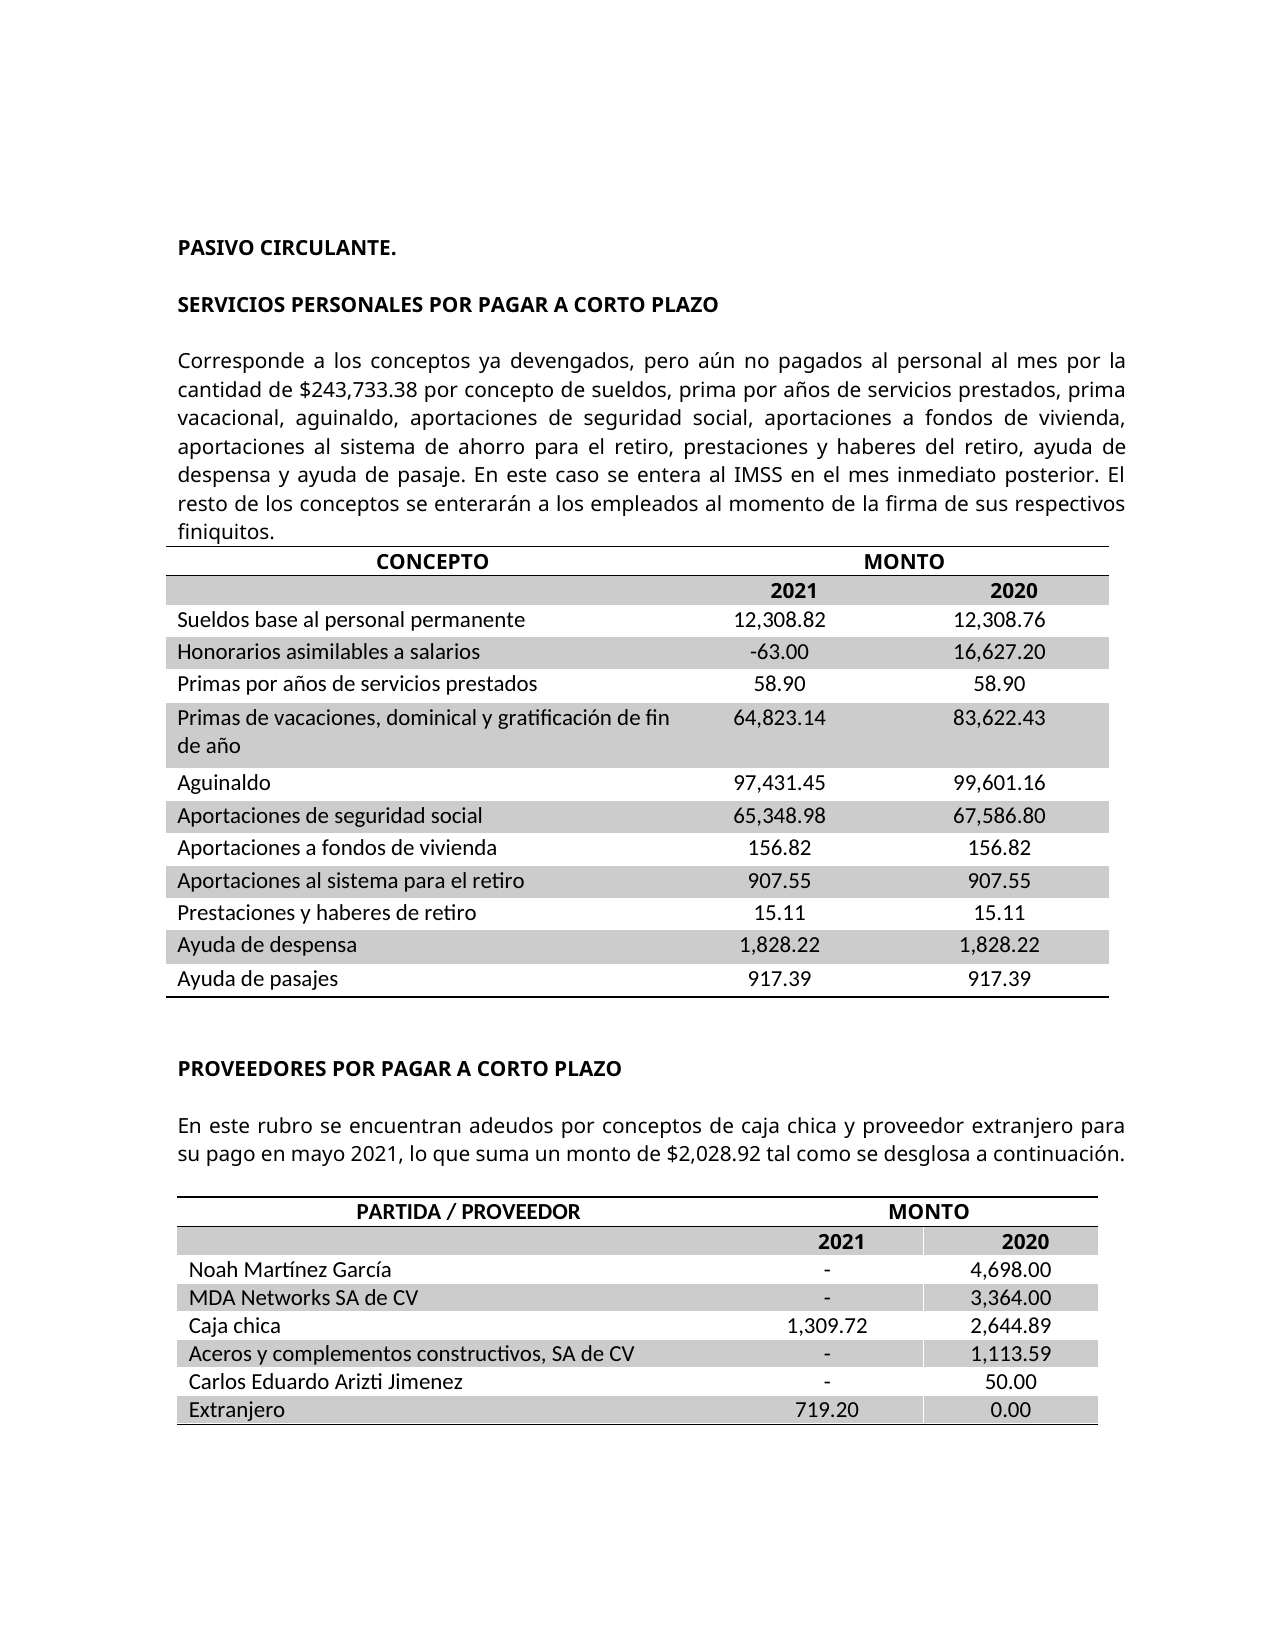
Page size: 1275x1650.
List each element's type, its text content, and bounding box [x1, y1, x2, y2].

table_cell 4,698.00 [924, 1255, 1098, 1283]
table_cell 719.20 [730, 1396, 923, 1423]
table_cell Prestaciones y haberes de retiro [166, 898, 670, 930]
table_cell 1,113.59 [924, 1340, 1098, 1367]
table_cell 2020 [889, 576, 1109, 605]
table_cell - [730, 1255, 923, 1283]
table_cell Extranjero [177, 1396, 730, 1423]
table_cell 156.82 [670, 834, 889, 866]
table_cell 2,644.89 [924, 1311, 1098, 1339]
table_cell 2021 [670, 576, 889, 605]
table_cell 67,586.80 [889, 801, 1109, 833]
table_cell -63.00 [670, 637, 889, 669]
table_cell 97,431.45 [670, 768, 889, 801]
table_cell 83,622.43 [889, 703, 1109, 768]
table_cell Sueldos base al personal permanente [166, 605, 670, 637]
table_cell 1,309.72 [730, 1311, 923, 1339]
table_cell 917.39 [889, 964, 1109, 996]
table_header PARTIDA / PROVEEDOR [177, 1198, 730, 1226]
table_cell Aportaciones de seguridad social [166, 801, 670, 833]
table_cell 99,601.16 [889, 768, 1109, 801]
table_cell 2021 [730, 1227, 923, 1255]
table_cell Primas de vacaciones, dominical y gratificación de fin de año [166, 703, 670, 768]
table_cell - [730, 1284, 923, 1311]
table_cell 12,308.76 [889, 605, 1109, 637]
table_cell Aguinaldo [166, 768, 670, 801]
table_cell Aportaciones al sistema para el retiro [166, 866, 670, 898]
table_cell 50.00 [924, 1368, 1098, 1396]
table_cell 907.55 [670, 866, 889, 898]
table_cell 58.90 [889, 669, 1109, 703]
table_header CONCEPTO [166, 547, 670, 575]
table_cell 1,828.22 [670, 930, 889, 964]
table_cell Aportaciones a fondos de vivienda [166, 834, 670, 866]
table_cell 58.90 [670, 669, 889, 703]
table_cell 12,308.82 [670, 605, 889, 637]
table_cell 156.82 [889, 834, 1109, 866]
table_cell 15.11 [670, 898, 889, 930]
table_cell 917.39 [670, 964, 889, 996]
table_cell [177, 1227, 730, 1255]
table_cell MDA Networks SA de CV [177, 1284, 730, 1311]
table_cell 16,627.20 [889, 637, 1109, 669]
table_cell Honorarios asimilables a salarios [166, 637, 670, 669]
text PASIVO CIRCULANTE. [177, 233, 1127, 261]
table_cell 3,364.00 [924, 1284, 1098, 1311]
text En este rubro se encuentran adeudos por conceptos de caja chica y proveedor extranjero para su pago en mayo 2021, lo que suma un monto de $2,028.92 tal como se desglosa a continuación. [177, 1111, 1127, 1168]
table_header MONTO [730, 1198, 1098, 1226]
table_cell Ayuda de pasajes [166, 964, 670, 996]
table_cell Ayuda de despensa [166, 930, 670, 964]
table_cell 1,828.22 [889, 930, 1109, 964]
table_cell - [730, 1368, 923, 1396]
table_cell Noah Martínez García [177, 1255, 730, 1283]
table_header MONTO [670, 547, 1109, 575]
table_cell 65,348.98 [670, 801, 889, 833]
table_cell 2020 [924, 1227, 1098, 1255]
table_cell Aceros y complementos constructivos, SA de CV [177, 1340, 730, 1367]
table_cell Carlos Eduardo Arizti Jimenez [177, 1368, 730, 1396]
table_cell 0.00 [924, 1396, 1098, 1423]
table_cell 64,823.14 [670, 703, 889, 768]
table_cell - [730, 1340, 923, 1367]
table_cell Primas por años de servicios prestados [166, 669, 670, 703]
table_cell [166, 576, 670, 605]
text SERVICIOS PERSONALES POR PAGAR A CORTO PLAZO [177, 290, 1127, 318]
text Corresponde a los conceptos ya devengados, pero aún no pagados al personal al mes por la cantidad de $243,733.38 por concepto de sueldos, prima por años de servicios prestados, prima vacacional, aguinaldo, aportaciones de seguridad social, aportaciones a fondos de vivienda, aportaciones al sistema de ahorro para el retiro, prestaciones y haberes del retiro, ayuda de despensa y ayuda de pasaje. En este caso se entera al IMSS en el mes inmediato posterior. El resto de los conceptos se enterarán a los empleados al momento de la firma de sus respectivos finiquitos. [177, 347, 1127, 546]
table_cell 15.11 [889, 898, 1109, 930]
table_cell 907.55 [889, 866, 1109, 898]
table_cell Caja chica [177, 1311, 730, 1339]
text PROVEEDORES POR PAGAR A CORTO PLAZO [177, 1054, 1127, 1083]
